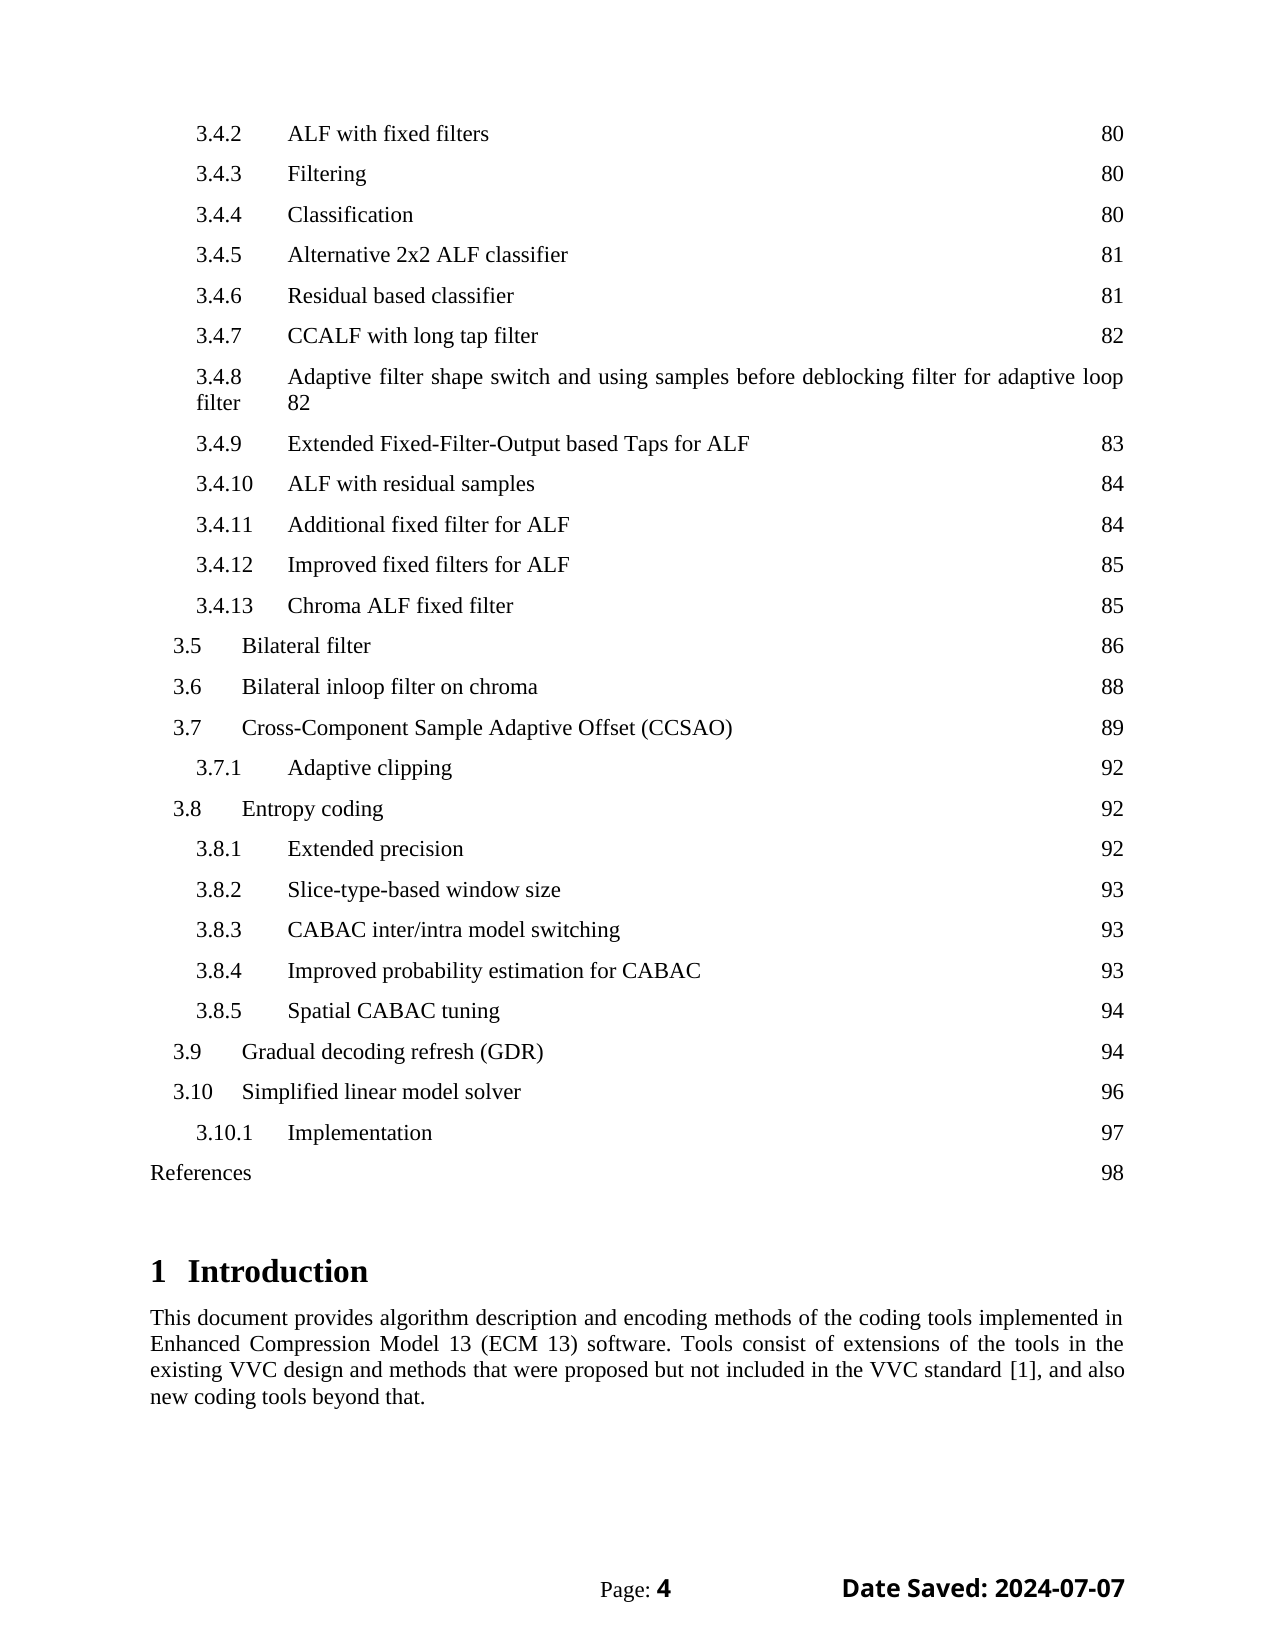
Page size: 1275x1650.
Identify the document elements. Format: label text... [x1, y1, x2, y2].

text This document provides algorithm description and encoding methods of the coding tools implemented in Enhanced Compression Model 13 (ECM 13) software. Tools consist of extensions of the tools in the existing VVC design and methods that were proposed but not included in the VVC standard [1], and also new coding tools beyond that. [150, 1304, 1125, 1409]
subtitle Introduction [150, 1251, 1125, 1289]
